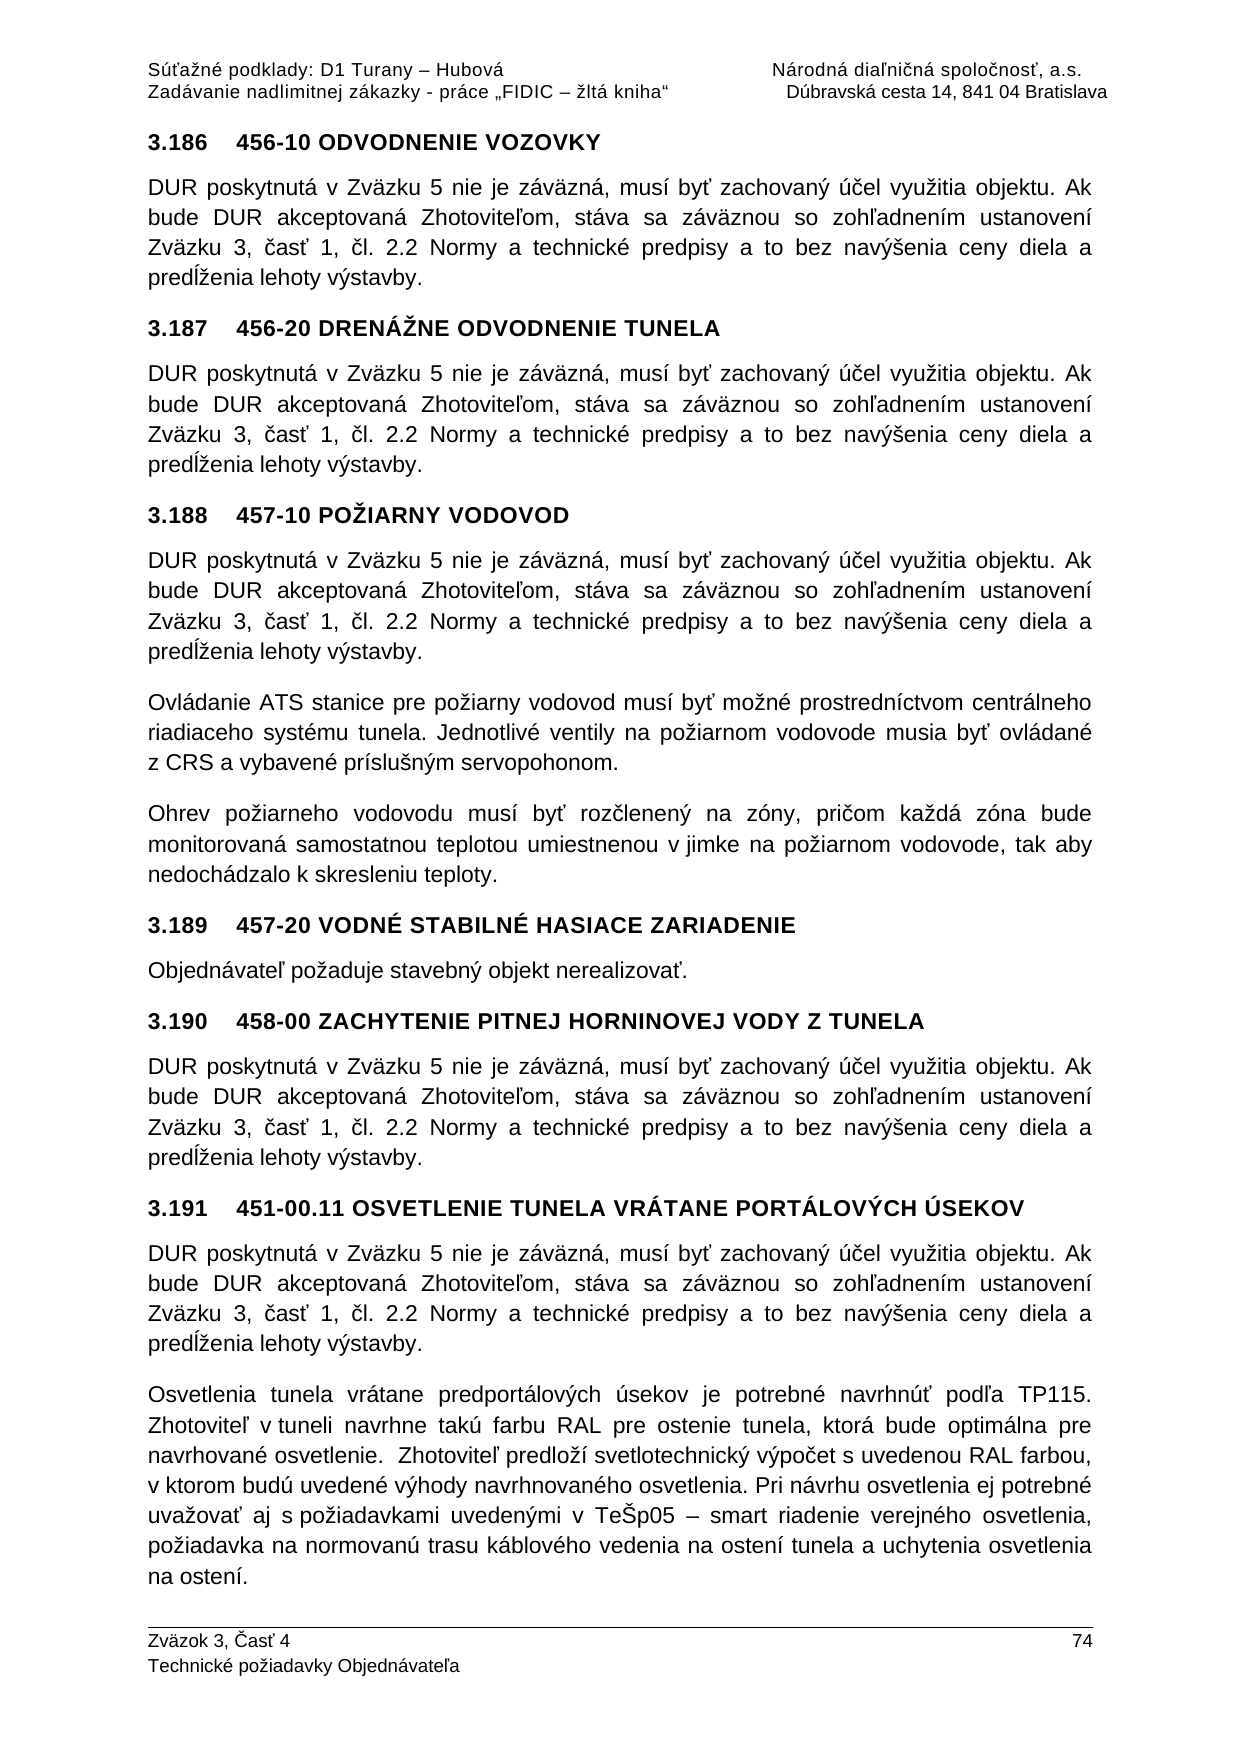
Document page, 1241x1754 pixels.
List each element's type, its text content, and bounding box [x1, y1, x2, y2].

text Ovládanie ATS stanice pre požiarny vodovod musí byť možné prostredníctvom centrálneho riadiaceho systému tunela. Jednotlivé ventily na požiarnom vodovode musia byť ovládané z CRS a vybavené príslušným servopohonom. [148, 689, 1093, 776]
text Objednávateľ požaduje stavebný objekt nerealizovať. [148, 957, 1093, 983]
text Osvetlenia tunela vrátane predportálových úsekov je potrebné navrhnúť podľa TP115. Zhotoviteľ v tuneli navrhne takú farbu RAL pre ostenie tunela, ktorá bude optimálna pre navrhované osvetlenie. Zhotoviteľ predloží svetlotechnický výpočet s uvedenou RAL farbou, v ktorom budú uvedené výhody navrhnovaného osvetlenia. Pri návrhu osvetlenia ej potrebné uvažovať aj s požiadavkami uvedenými v TeŠp05 – smart riadenie verejného osvetlenia, požiadavka na normovanú trasu káblového vedenia na ostení tunela a uchytenia osvetlenia na ostení. [148, 1381, 1093, 1589]
subtitle 456-20 Drenážne odvodnenie tunela [148, 315, 1093, 342]
subtitle 456-10 Odvodnenie vozovky [148, 128, 1093, 155]
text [148, 174, 1093, 291]
text Ohrev požiarneho vodovodu musí byť rozčlenený na zóny, pričom každá zóna bude monitorovaná samostatnou teplotou umiestnenou v jimke na požiarnom vodovode, tak aby nedochádzalo k skresleniu teploty. [148, 800, 1093, 887]
subtitle 457-20 Vodné stabilné hasiace zariadenie [148, 912, 1093, 938]
subtitle 458-00 Zachytenie pitnej horninovej vody z tunela [148, 1008, 1093, 1034]
subtitle 451-00.11 Osvetlenie tunela vrátane portálových úsekov [148, 1195, 1093, 1221]
subtitle 457-10 Požiarny vodovod [148, 502, 1093, 528]
